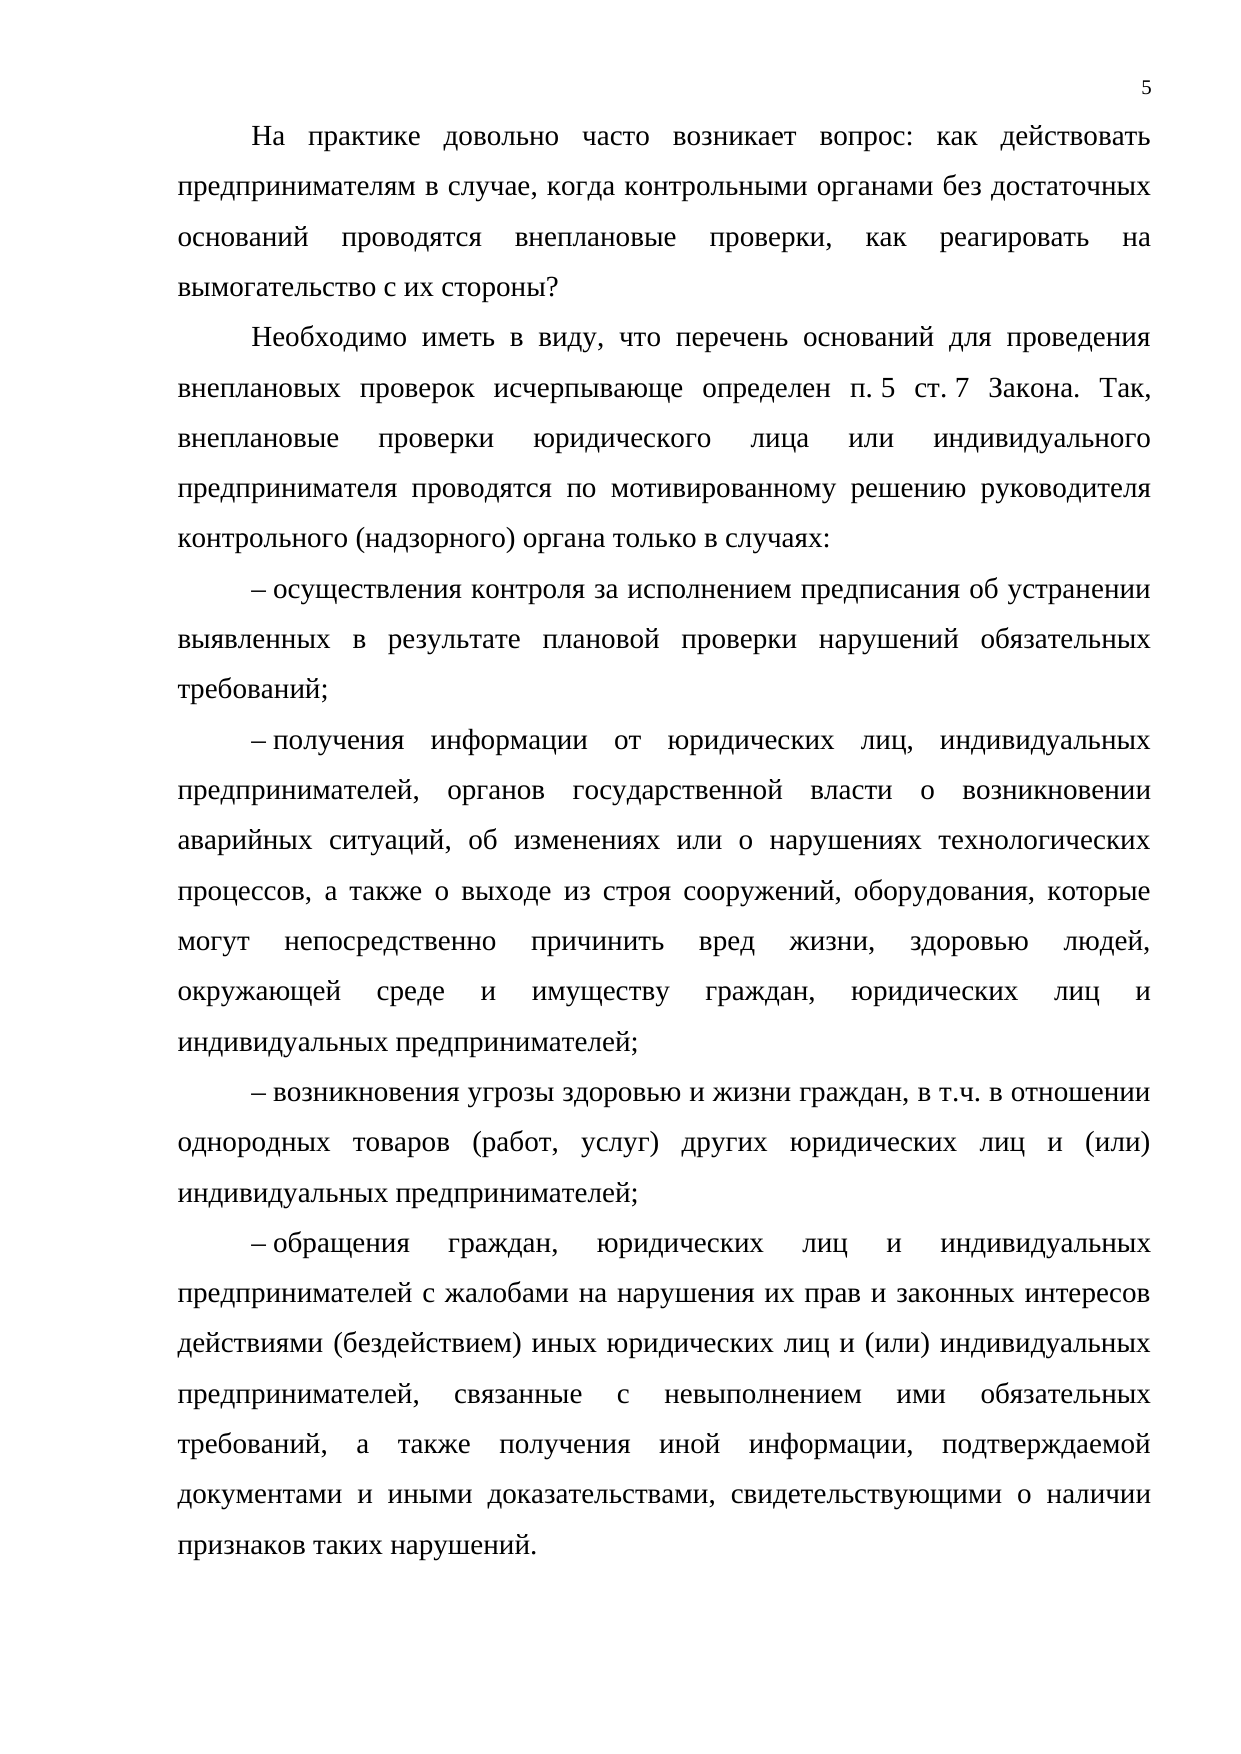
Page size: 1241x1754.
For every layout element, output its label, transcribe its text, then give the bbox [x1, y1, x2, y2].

text – возникновения угрозы здоровью и жизни граждан, в т.ч. в отношении однородных товаров (работ, услуг) других юридических лиц и (или) индивидуальных предпринимателей; [177, 1074, 1152, 1208]
text – осуществления контроля за исполнением предписания об устранении выявленных в результате плановой проверки нарушений обязательных требований; [177, 571, 1152, 705]
text На практике довольно часто возникает вопрос: как действовать предпринимателям в случае, когда контрольными органами без достаточных оснований проводятся внеплановые проверки, как реагировать на вымогательство с их стороны? [177, 118, 1152, 303]
text – обращения граждан, юридических лиц и индивидуальных предпринимателей с жалобами на нарушения их прав и законных интересов действиями (бездействием) иных юридических лиц и (или) индивидуальных предпринимателей, связанные с невыполнением ими обязательных требований, а также получения иной информации, подтверждаемой документами и иными доказательствами, свидетельствующими о наличии признаков таких нарушений. [177, 1225, 1152, 1560]
text – получения информации от юридических лиц, индивидуальных предпринимателей, органов государственной власти о возникновении аварийных ситуаций, об изменениях или о нарушениях технологических процессов, а также о выходе из строя сооружений, оборудования, которые могут непосредственно причинить вред жизни, здоровью людей, окружающей среде и имуществу граждан, юридических лиц и индивидуальных предпринимателей; [177, 722, 1152, 1057]
text Необходимо иметь в виду, что перечень оснований для проведения внеплановых проверок исчерпывающе определен п. 5 ст. 7 Закона. Так, внеплановые проверки юридического лица или индивидуального предпринимателя проводятся по мотивированному решению руководителя контрольного (надзорного) органа только в случаях: [177, 319, 1152, 554]
